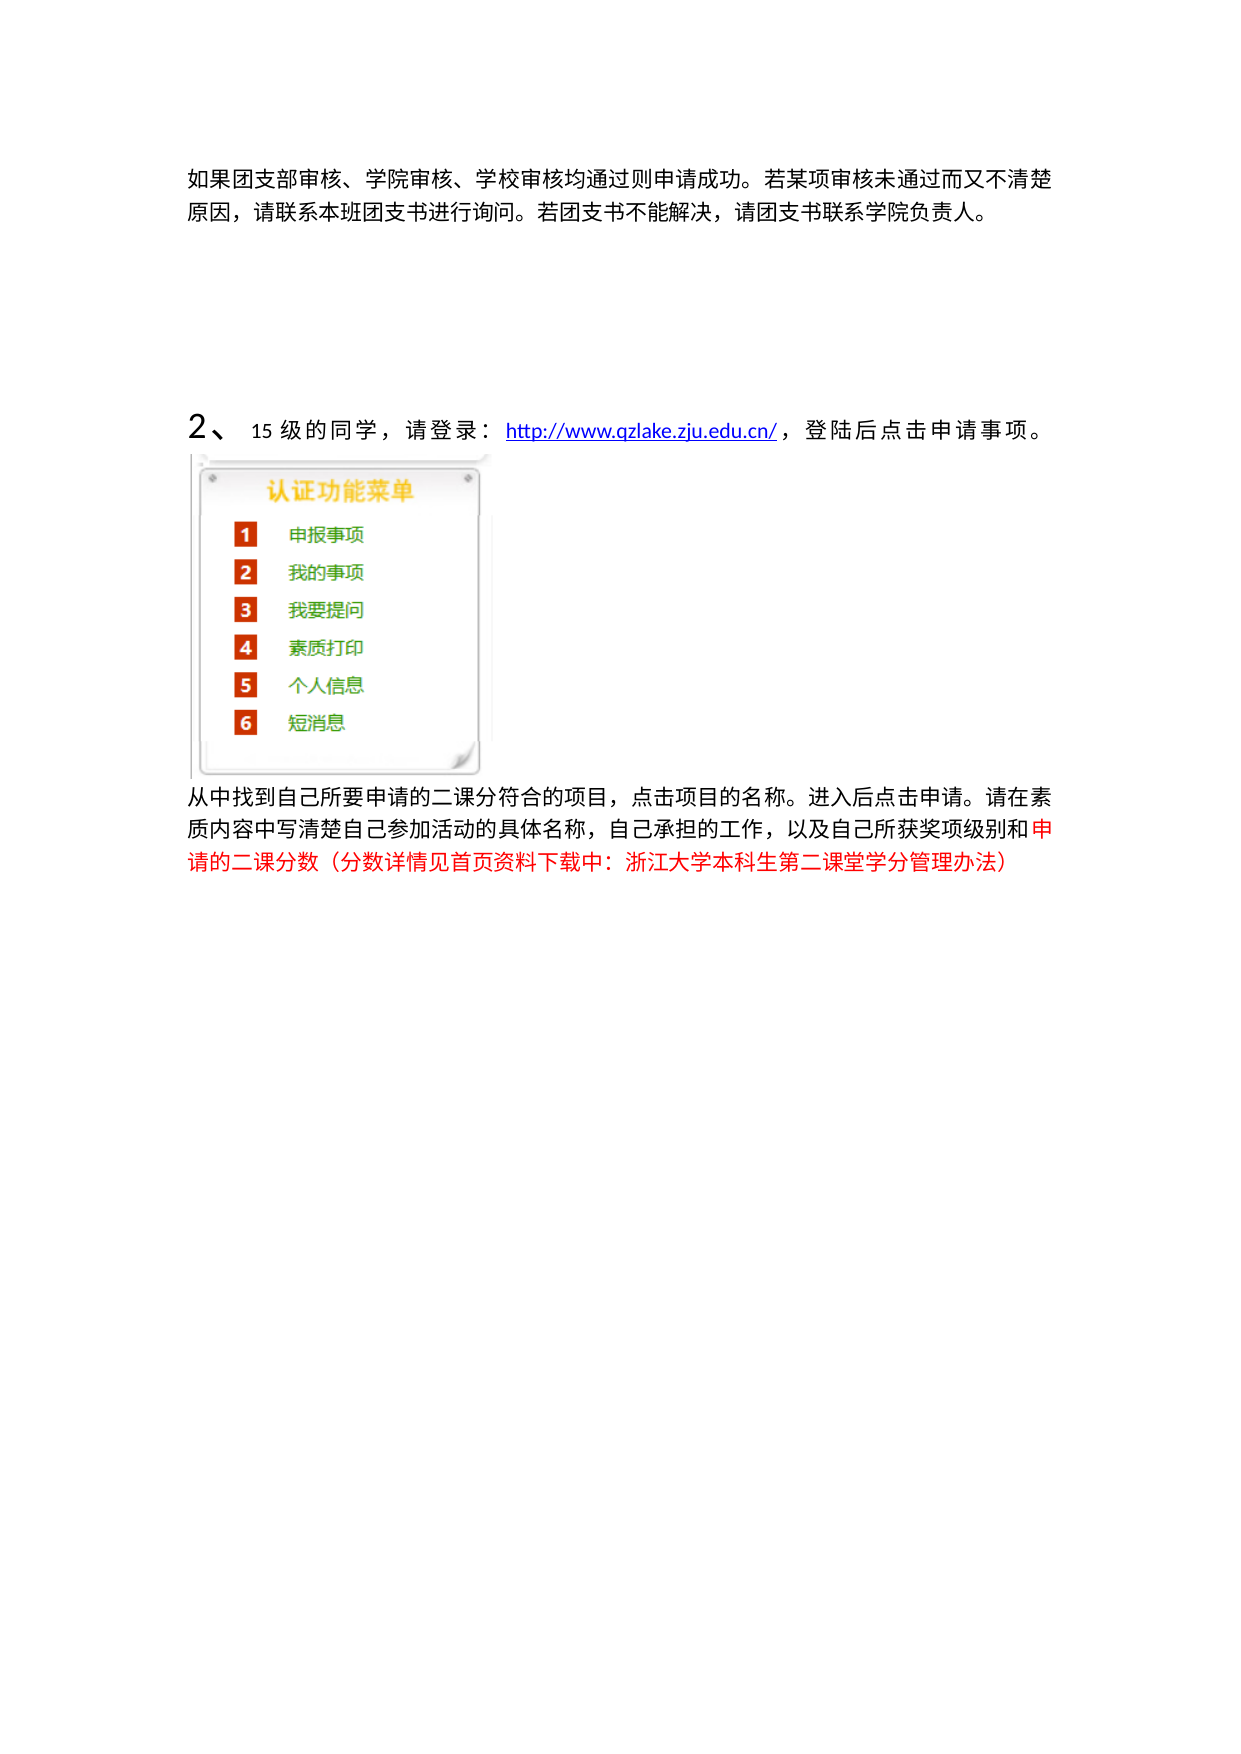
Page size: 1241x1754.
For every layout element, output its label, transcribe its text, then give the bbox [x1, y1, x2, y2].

picture [187, 454, 494, 779]
text 如果团支部审核、学院审核、学校审核均通过则申请成功。若某项审核未通过而又不清楚原因，请联系本班团支书进行询问。若团支书不能解决，请团支书联系学院负责人。 [187, 162, 1053, 227]
text 从中找到自己所要申请的二课分符合的项目，点击项目的名称。进入后点击申请。请在素质内容中写清楚自己参加活动的具体名称，自己承担的工作，以及自己所获奖项级别和申请的二课分数（分数详情见首页资料下载中：浙江大学本科生第二课堂学分管理办法） [187, 779, 1053, 877]
